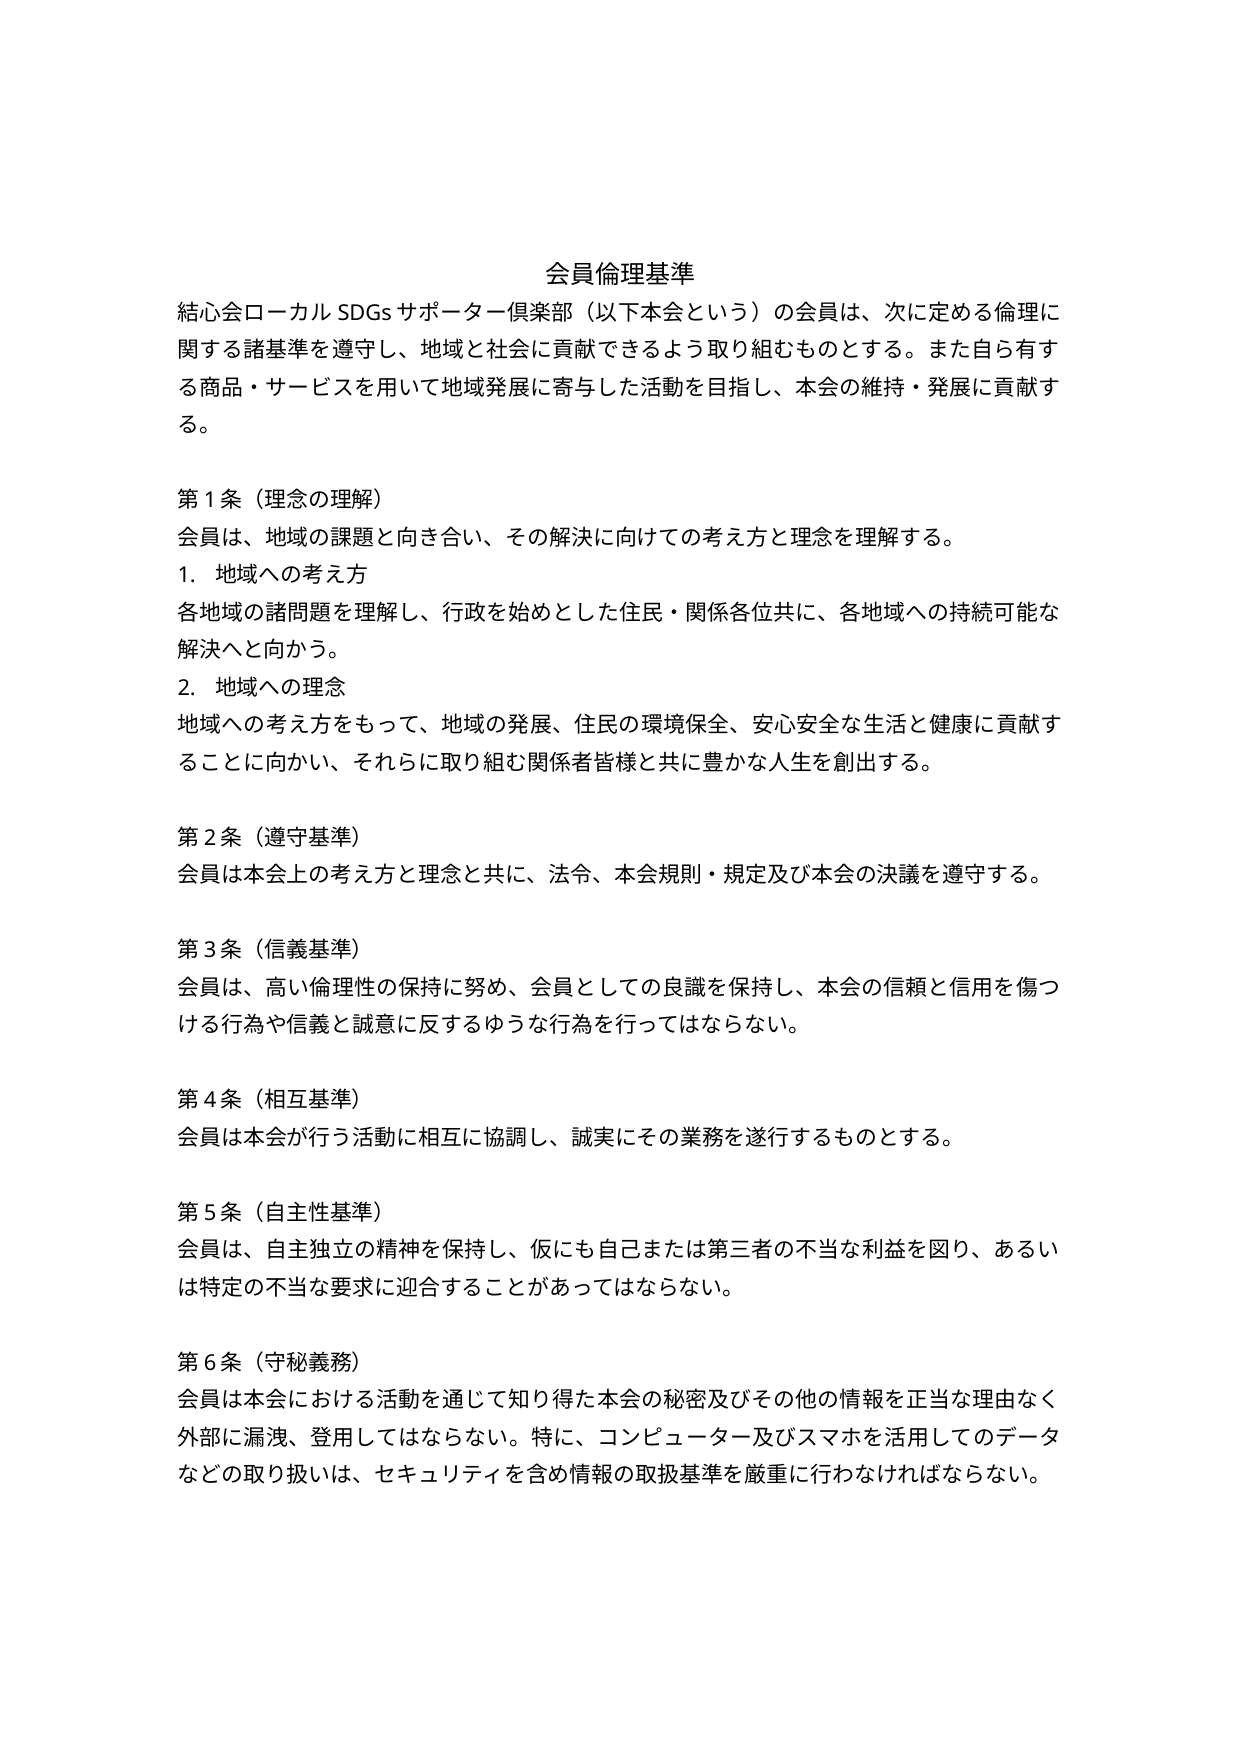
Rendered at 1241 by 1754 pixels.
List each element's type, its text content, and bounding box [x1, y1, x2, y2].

text 第5条（自主性基準） [177, 1192, 1063, 1229]
text 会員は、高い倫理性の保持に努め、会員としての良識を保持し、本会の信頼と信用を傷つける行為や信義と誠意に反するゆうな行為を行ってはならない。 [177, 967, 1063, 1042]
text 会員は、自主独立の精神を保持し、仮にも自己または第三者の不当な利益を図り、あるいは特定の不当な要求に迎合することがあってはならない。 [177, 1229, 1063, 1304]
text 結心会ローカルSDGsサポーター倶楽部（以下本会という）の会員は、次に定める倫理に関する諸基準を遵守し、地域と社会に貢献できるよう取り組むものとする。また自ら有する商品・サービスを用いて地域発展に寄与した活動を目指し、本会の維持・発展に貢献する。 [177, 292, 1063, 442]
list 地域への考え方 [177, 554, 1063, 592]
text 各地域の諸問題を理解し、行政を始めとした住民・関係各位共に、各地域への持続可能な解決へと向かう。 [177, 592, 1063, 667]
text 会員倫理基準 [177, 254, 1063, 292]
text 会員は本会における活動を通じて知り得た本会の秘密及びその他の情報を正当な理由なく外部に漏洩、登用してはならない。特に、コンピューター及びスマホを活用してのデータなどの取り扱いは、セキュリティを含め情報の取扱基準を厳重に行わなければならない。 [177, 1379, 1063, 1492]
text 会員は、地域の課題と向き合い、その解決に向けての考え方と理念を理解する。 [177, 517, 1063, 554]
text 地域への考え方をもって、地域の発展、住民の環境保全、安心安全な生活と健康に貢献することに向かい、それらに取り組む関係者皆様と共に豊かな人生を創出する。 [177, 704, 1063, 779]
text 会員は本会が行う活動に相互に協調し、誠実にその業務を遂行するものとする。 [177, 1117, 1063, 1154]
text 第6条（守秘義務） [177, 1342, 1063, 1379]
text 第2条（遵守基準） [177, 817, 1063, 854]
text 第4条（相互基準） [177, 1079, 1063, 1117]
list 地域への理念 [177, 667, 1063, 704]
text 第1条（理念の理解） [177, 479, 1063, 517]
text 会員は本会上の考え方と理念と共に、法令、本会規則・規定及び本会の決議を遵守する。 [177, 854, 1063, 892]
text 第3条（信義基準） [177, 929, 1063, 967]
